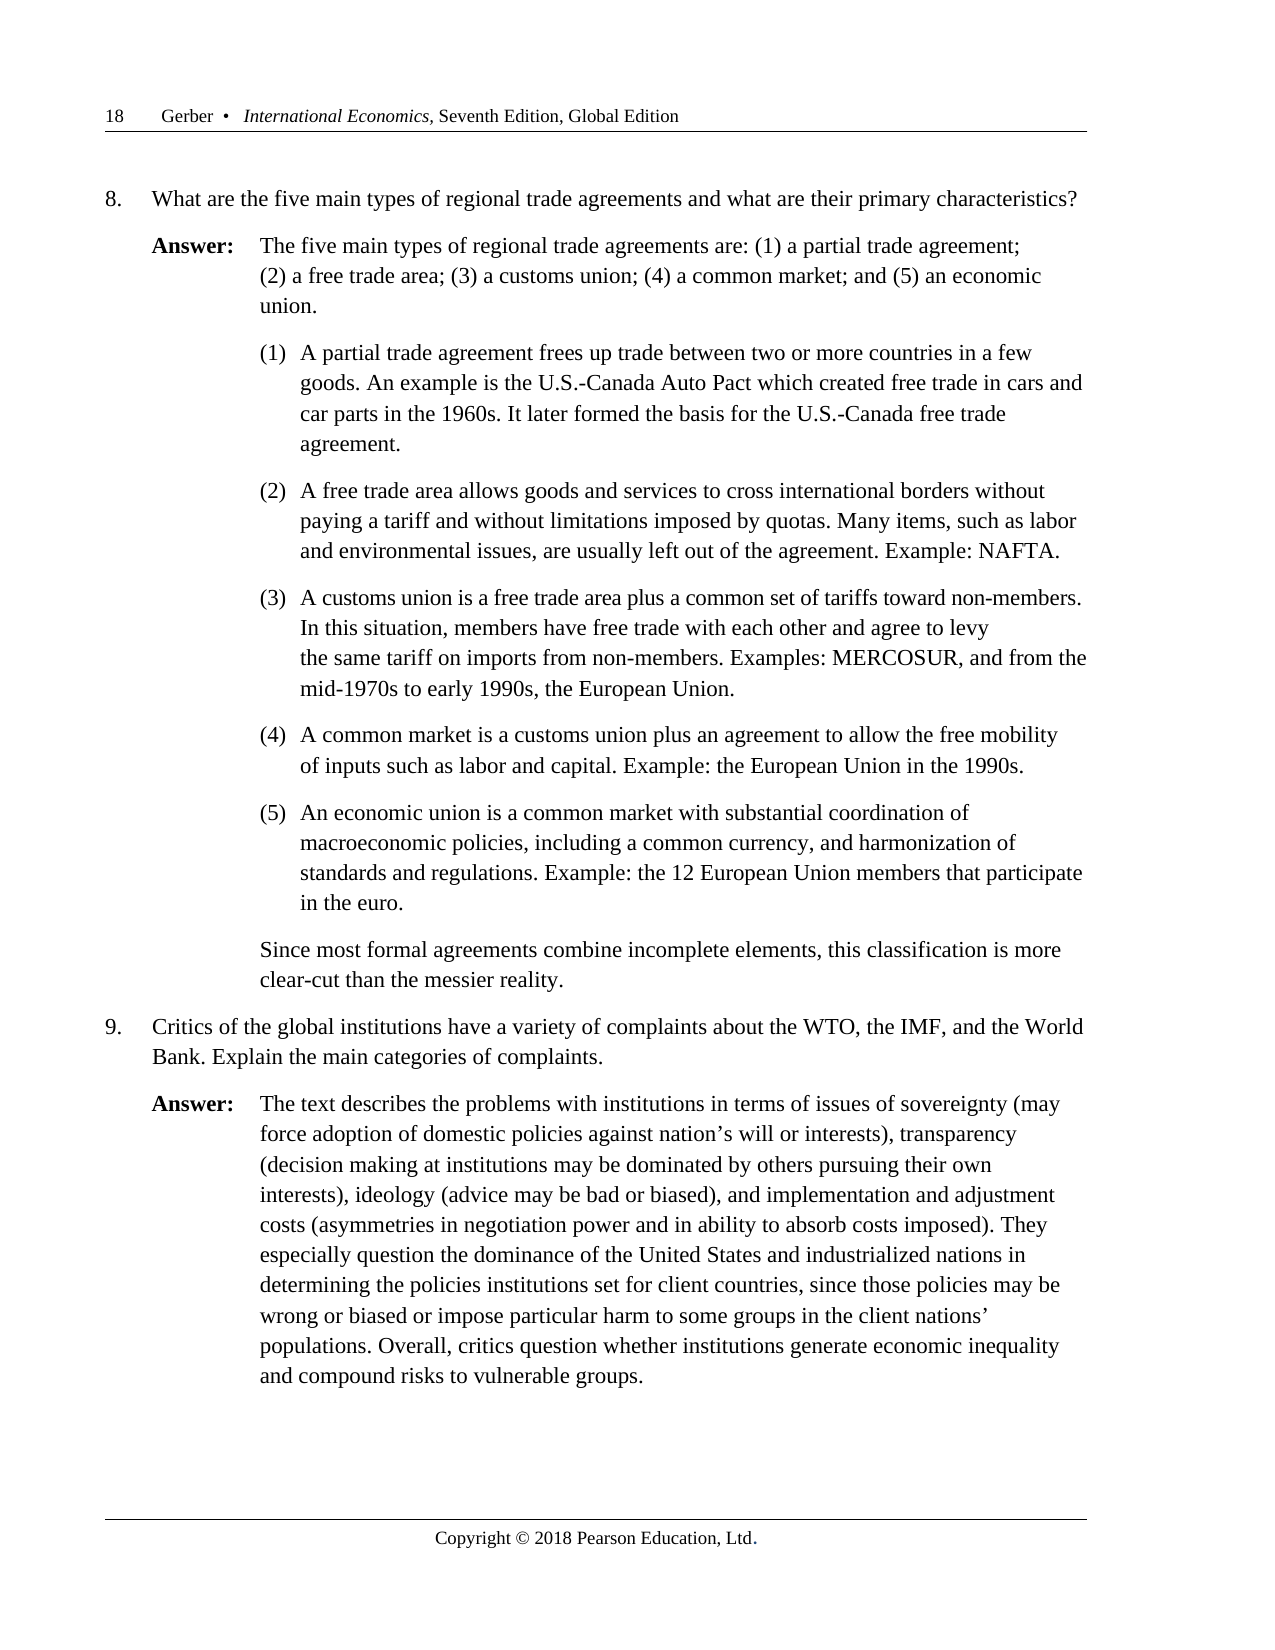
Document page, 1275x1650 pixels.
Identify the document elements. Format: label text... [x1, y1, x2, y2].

list 9. Critics of the global institutions have a variety of complaints about the WTO, the IMF, and the World Bank. Explain the main categories of complaints. [105, 1013, 1087, 1070]
text (4) A common market is a customs union plus an agreement to allow the free mobility of inputs such as labor and capital. Example: the European Union in the 1990s. [259, 721, 1087, 778]
text (1) A partial trade agreement frees up trade between two or more countries in a few goods. An example is the U.S.-Canada Auto Pact which created free trade in cars and car parts in the 1960s. It later formed the basis for the U.S.-Canada free trade agreement. [259, 339, 1087, 456]
text Answer: The five main types of regional trade agreements are: (1) a partial trade agreement; (2) a free trade area; (3) a customs union; (4) a common market; and (5) an economic union. [151, 232, 1087, 319]
list 8. What are the five main types of regional trade agreements and what are their primary characteristics? [105, 185, 1087, 211]
text Answer: The text describes the problems with institutions in terms of issues of sovereignty (may force adoption of domestic policies against nation’s will or interests), transparency (decision making at institutions may be dominated by others pursuing their own interests), ideology (advice may be bad or biased), and implementation and adjustment costs (asymmetries in negotiation power and in ability to absorb costs imposed). They especially question the dominance of the United States and industrialized nations in determining the policies institutions set for client countries, since those policies may be wrong or biased or impose particular harm to some groups in the client nations’ populations. Overall, critics question whether institutions generate economic inequality and compound risks to vulnerable groups. [151, 1090, 1087, 1388]
text (5) An economic union is a common market with substantial coordination of macroeconomic policies, including a common currency, and harmonization of standards and regulations. Example: the 12 European Union members that participate in the euro. [259, 798, 1087, 916]
text Since most formal agreements combine incomplete elements, this classification is more clear-cut than the messier reality. [259, 936, 1087, 993]
text (2) A free trade area allows goods and services to cross international borders without paying a tariff and without limitations imposed by quotas. Many items, such as labor and environmental issues, are usually left out of the agreement. Example: NAFTA. [259, 477, 1087, 563]
text (3) A customs union is a free trade area plus a common set of tariffs toward non-members. In this situation, members have free trade with each other and agree to levy the same tariff on imports from non-members. Examples: MERCOSUR, and from the mid-1970s to early 1990s, the European Union. [259, 584, 1087, 701]
